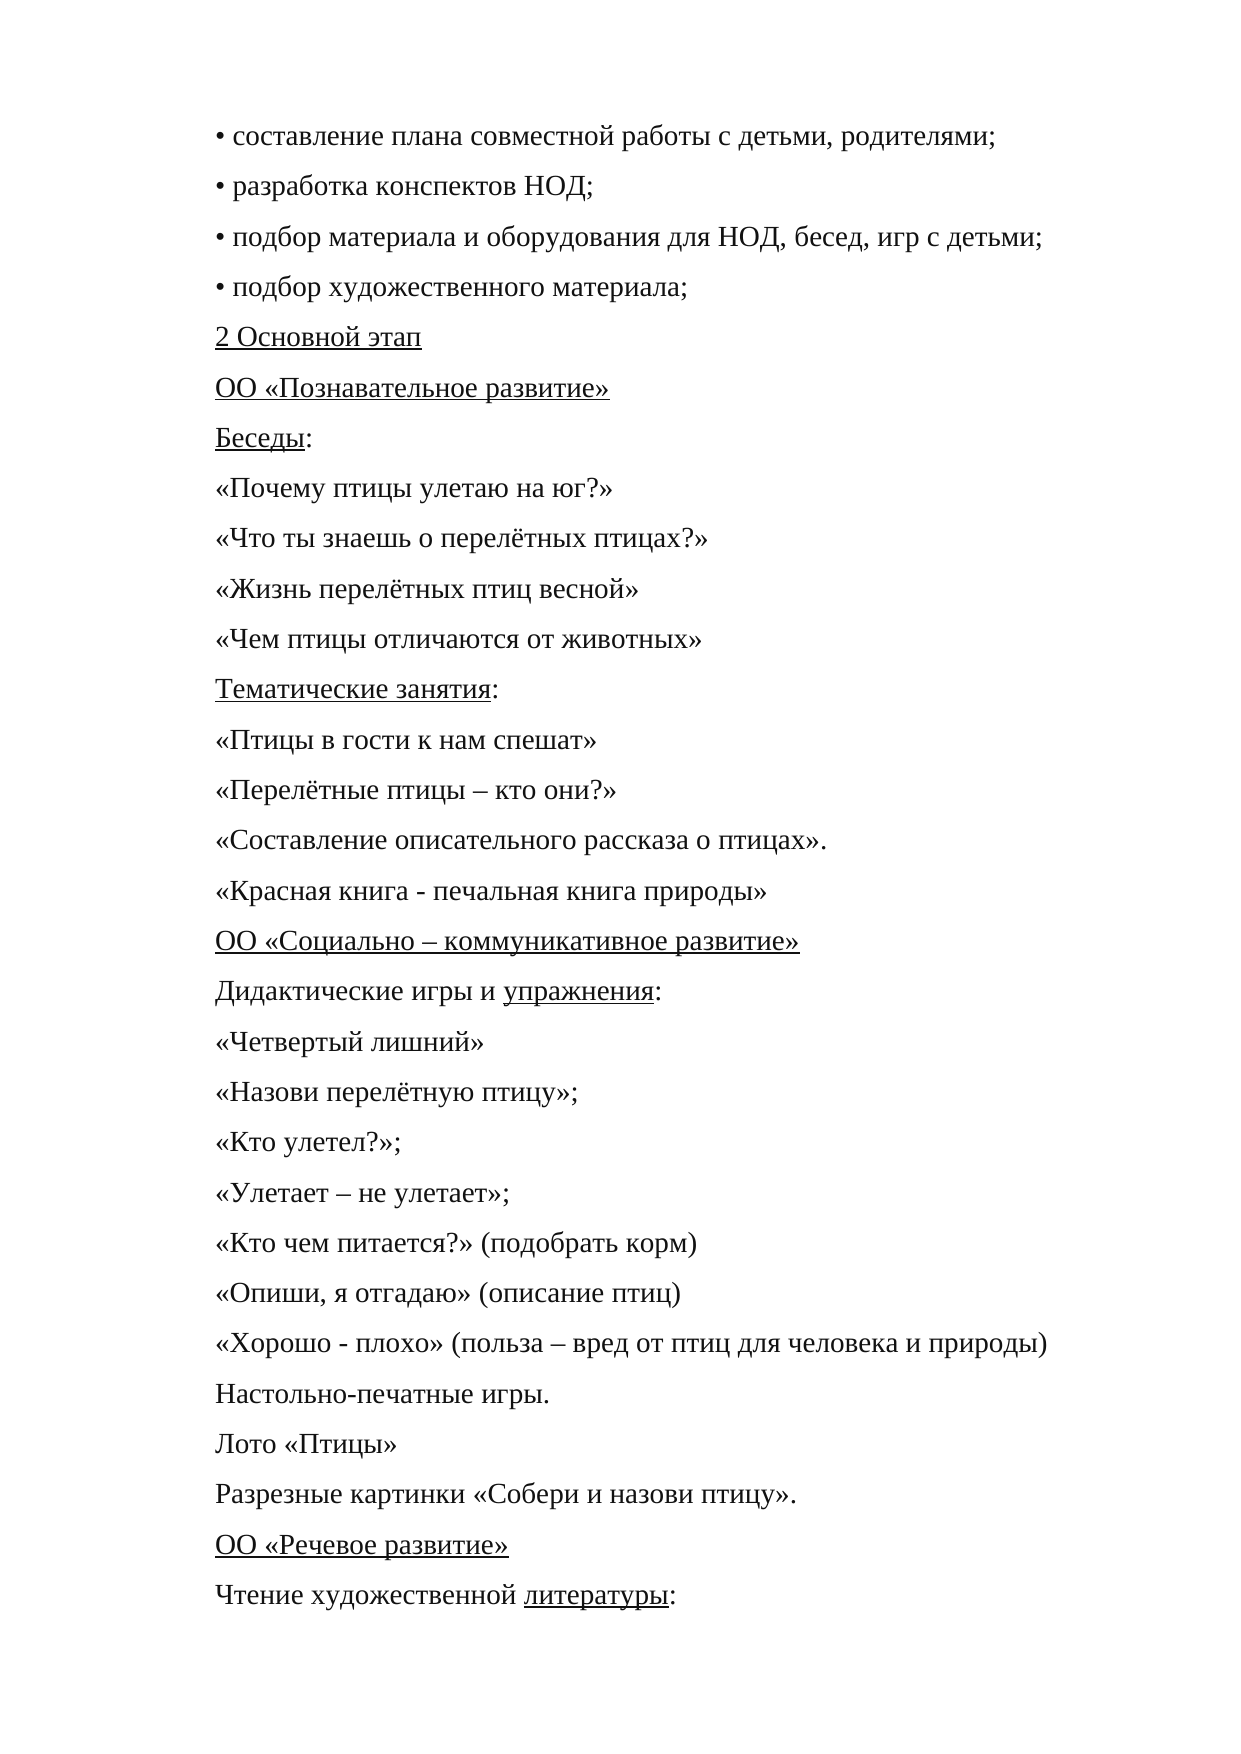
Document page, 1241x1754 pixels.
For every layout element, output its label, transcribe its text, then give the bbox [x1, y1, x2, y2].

text «Почему птицы улетаю на юг?» [177, 470, 1152, 504]
text «Перелётные птицы – кто они?» [177, 772, 1152, 806]
text «Жизнь перелётных птиц весной» [177, 571, 1152, 604]
text «Красная книга - печальная книга природы» [177, 873, 1152, 906]
text «Хорошо - плохо» (польза – вред от птиц для человека и природы) [177, 1326, 1152, 1359]
text Чтение художественной литературы: [177, 1577, 1152, 1611]
text Разрезные картинки «Собери и назови птицу». [177, 1477, 1152, 1510]
text • разработка конспектов НОД; [177, 168, 1152, 202]
text ОО «Социально – коммуникативное развитие» [177, 923, 1152, 957]
text «Составление описательного рассказа о птицах». [177, 822, 1152, 856]
text Беседы: [177, 420, 1152, 453]
text «Опиши, я отгадаю» (описание птиц) [177, 1275, 1152, 1309]
text Тематические занятия: [177, 672, 1152, 705]
text «Назови перелётную птицу»; [177, 1074, 1152, 1108]
text • подбор материала и оборудования для НОД, бесед, игр с детьми; [177, 219, 1152, 252]
text «Что ты знаешь о перелётных птицах?» [177, 521, 1152, 554]
text «Птицы в гости к нам спешат» [177, 722, 1152, 755]
text «Улетает – не улетает»; [177, 1175, 1152, 1208]
text 2 Основной этап [177, 319, 1152, 353]
text ОО «Речевое развитие» [177, 1527, 1152, 1560]
text Дидактические игры и упражнения: [177, 973, 1152, 1007]
text Лото «Птицы» [177, 1426, 1152, 1460]
text «Чем птицы отличаются от животных» [177, 621, 1152, 655]
text «Четвертый лишний» [177, 1024, 1152, 1057]
text «Кто улетел?»; [177, 1124, 1152, 1158]
text «Кто чем питается?» (подобрать корм) [177, 1225, 1152, 1258]
text • подбор художественного материала; [177, 269, 1152, 303]
text • составление плана совместной работы с детьми, родителями; [177, 118, 1152, 152]
text ОО «Познавательное развитие» [177, 370, 1152, 403]
text Настольно-печатные игры. [177, 1376, 1152, 1409]
